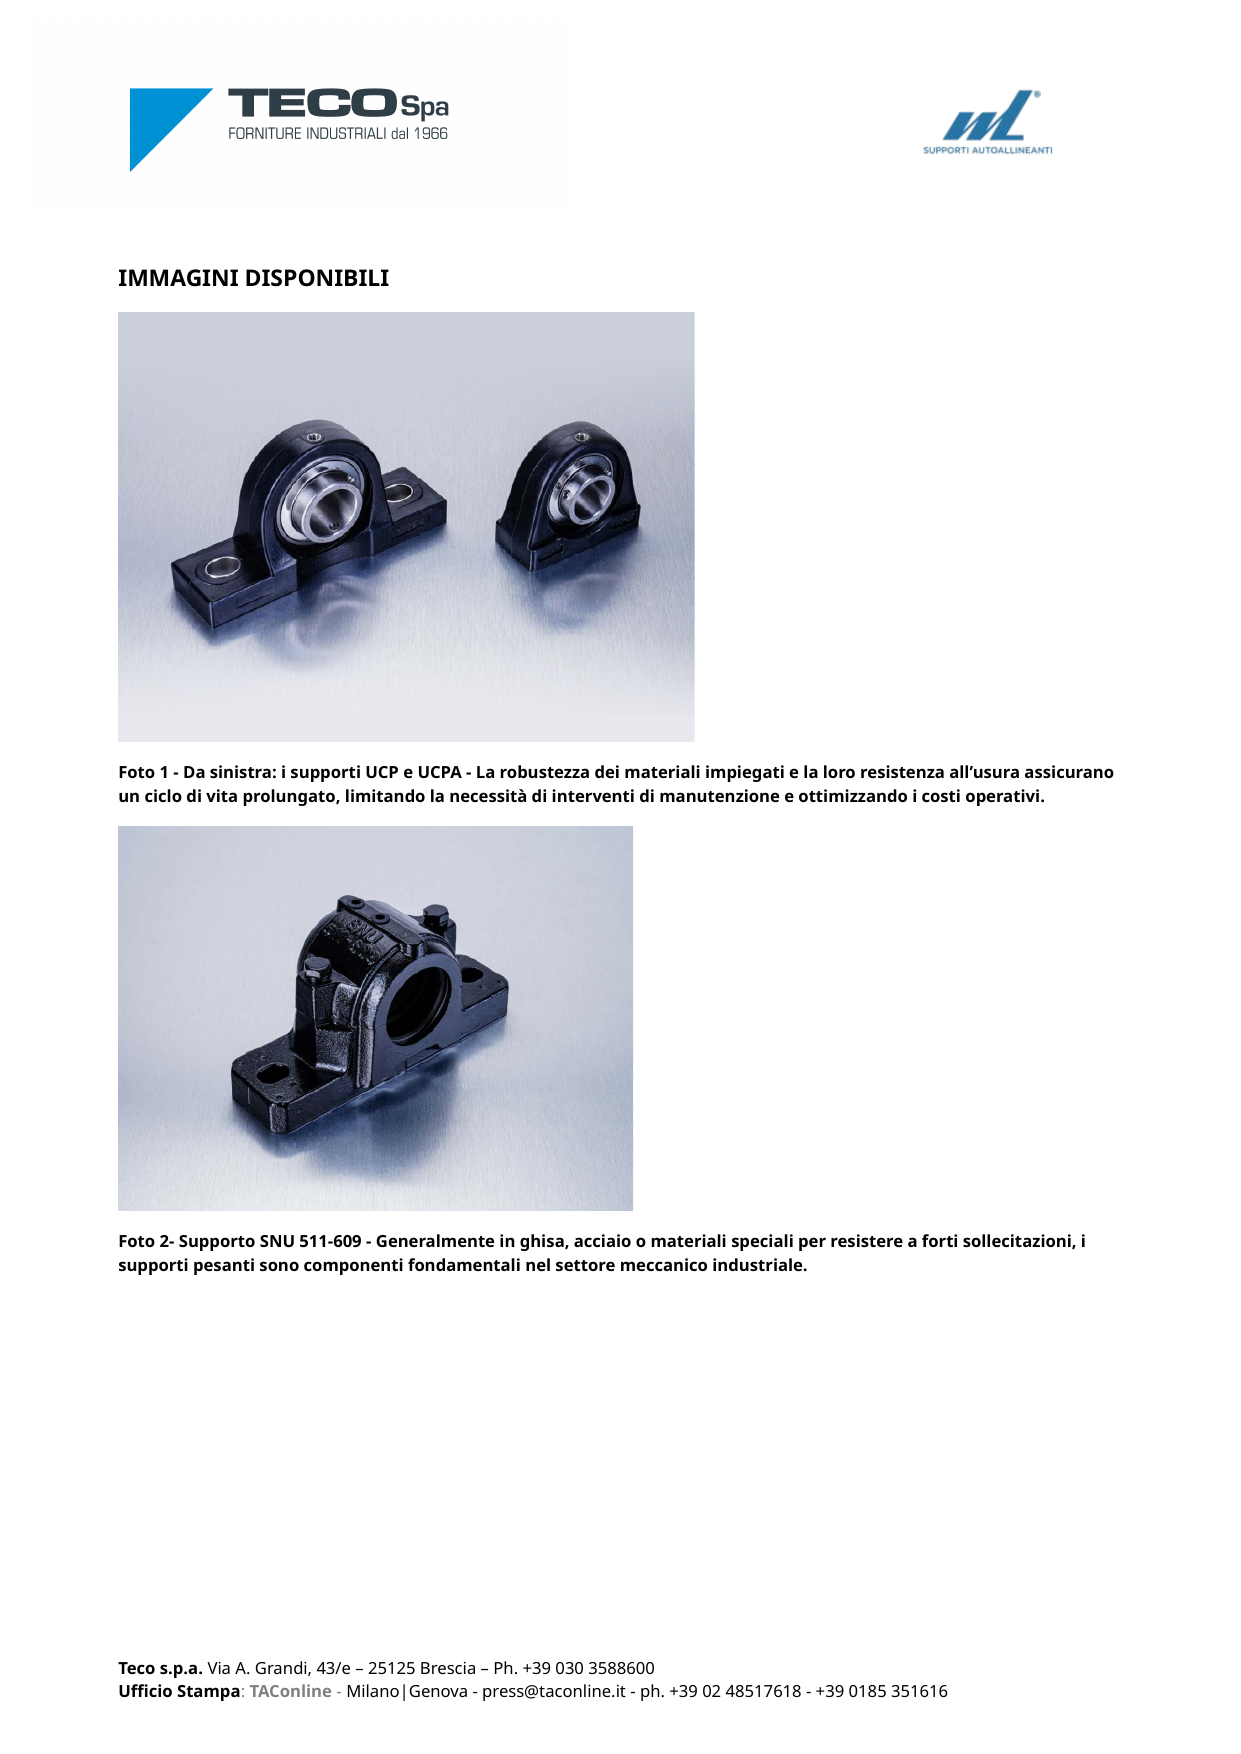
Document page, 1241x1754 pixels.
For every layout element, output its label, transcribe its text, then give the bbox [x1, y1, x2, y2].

text Foto 1 - Da sinistra: i supporti UCP e UCPA - La robustezza dei materiali impiegati e la loro resistenza all’usura assicurano un ciclo di vita prolungato, limitando la necessità di interventi di manutenzione e ottimizzando i costi operativi. [118, 760, 1122, 808]
picture [29, 18, 572, 212]
picture [867, 42, 1097, 210]
picture [118, 826, 634, 1211]
picture [118, 312, 695, 742]
text IMMAGINI DISPONIBILI [118, 262, 1122, 293]
text Foto 2- Supporto SNU 511-609 - Generalmente in ghisa, acciaio o materiali speciali per resistere a forti sollecitazioni, i supporti pesanti sono componenti fondamentali nel settore meccanico industriale. [118, 1229, 1122, 1277]
